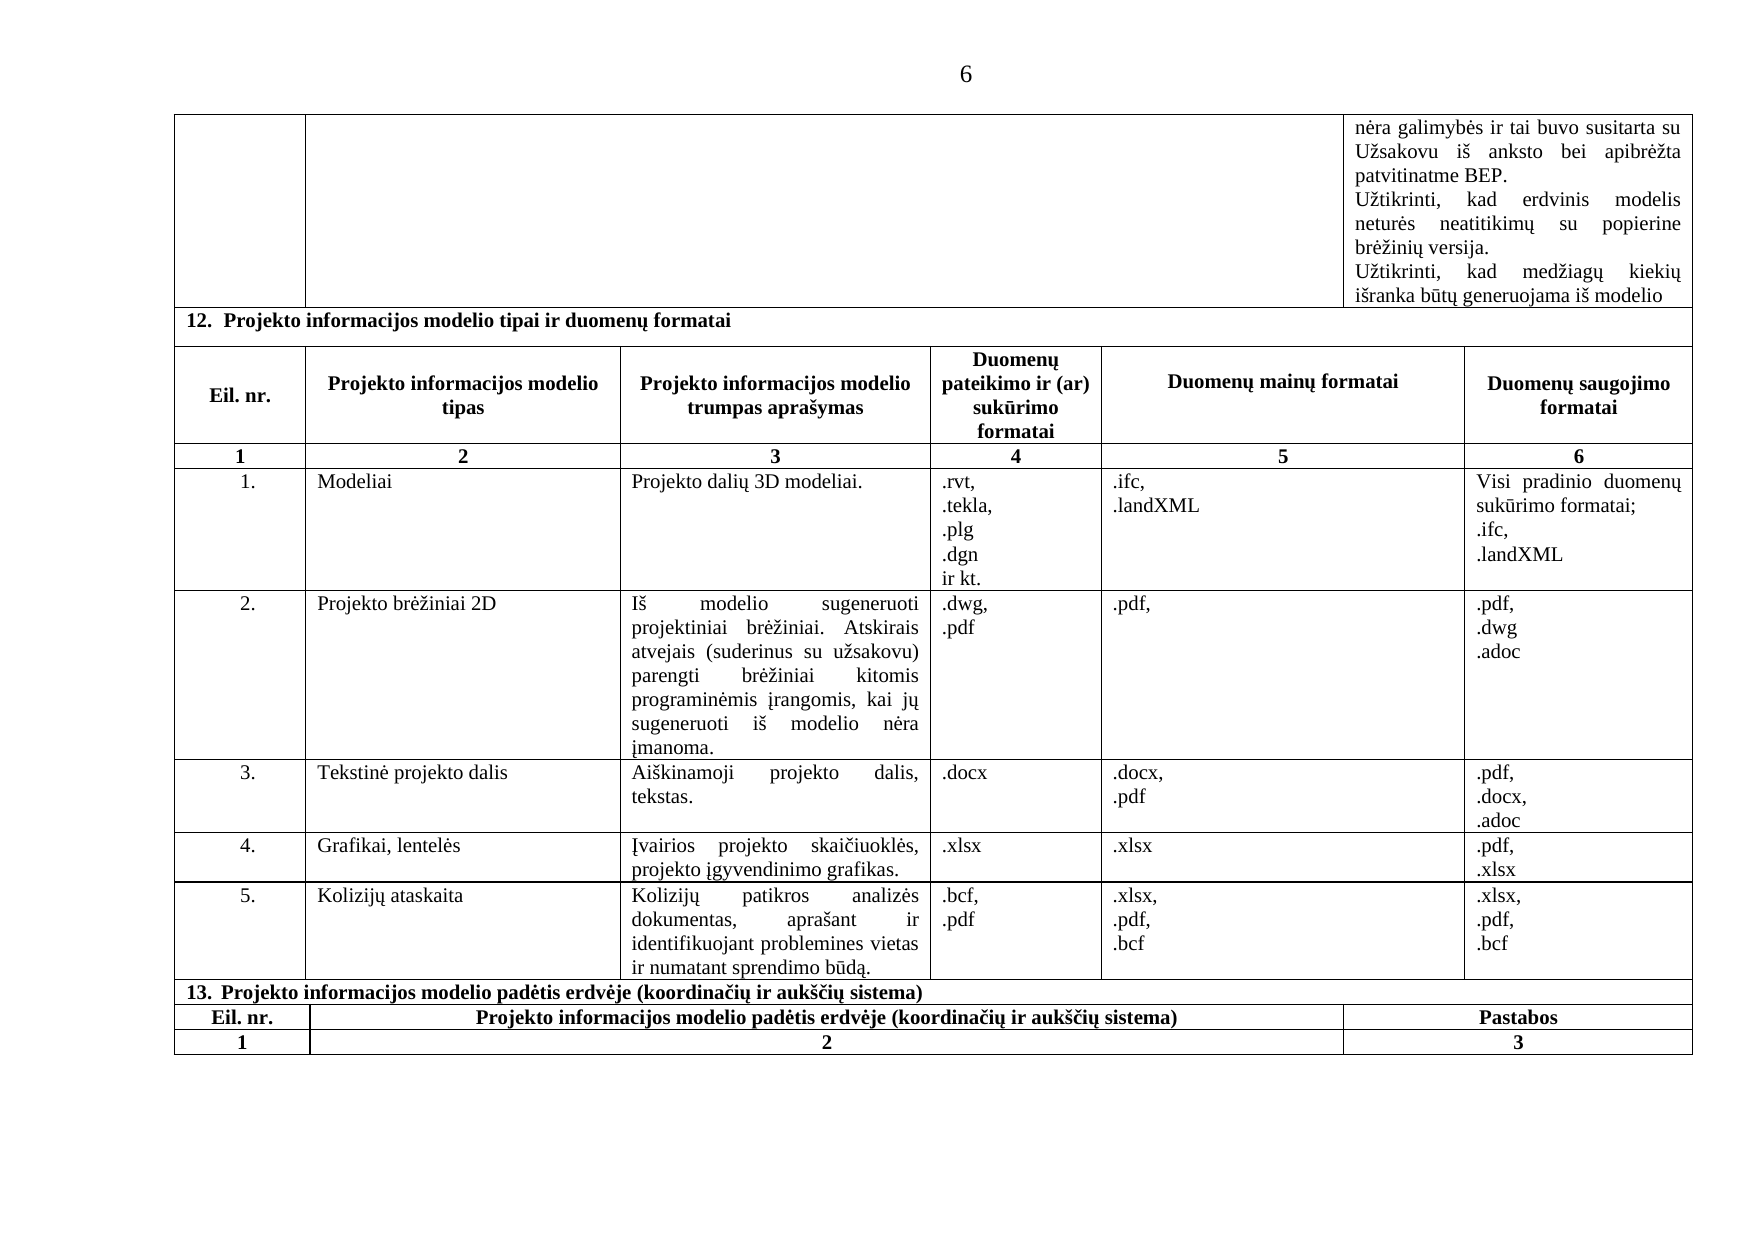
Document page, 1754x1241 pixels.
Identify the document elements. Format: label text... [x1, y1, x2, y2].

table_cell Projekto brėžiniai 2D [306, 591, 620, 759]
table_cell Tekstinė projekto dalis [306, 760, 620, 832]
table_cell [1344, 115, 1692, 307]
table_cell Duomenų saugojimo formatai [1465, 347, 1692, 443]
table_cell .pdf, .xlsx [1465, 833, 1692, 881]
table_cell .xlsx, .pdf, .bcf [1465, 883, 1692, 979]
table_cell .docx [931, 760, 1101, 832]
table_cell [175, 469, 305, 589]
table_cell 2 [306, 444, 620, 468]
table_cell 13. Projekto informacijos modelio padėtis erdvėje (koordinačių ir aukščių sistema) [175, 980, 1692, 1004]
table_cell .dwg, .pdf [931, 591, 1101, 759]
table_cell Duomenų mainų formatai [1102, 347, 1464, 443]
table_cell Projekto informacijos modelio tipas [306, 347, 620, 443]
table_cell .pdf, .dwg .adoc [1465, 591, 1692, 759]
table_cell .xlsx [931, 833, 1101, 881]
table_cell Modeliai [306, 469, 620, 589]
table_cell .pdf, .docx, .adoc [1465, 760, 1692, 832]
table_cell Projekto dalių 3D modeliai. [621, 469, 930, 589]
table_cell .docx, .pdf [1102, 760, 1464, 832]
table_cell [175, 833, 305, 881]
table_cell 4 [931, 444, 1101, 468]
table_cell Eil. nr. [175, 1005, 309, 1029]
table_cell Eil. nr. [175, 347, 305, 443]
table_cell [175, 760, 305, 832]
table_cell Projekto informacijos modelio trumpas aprašymas [621, 347, 930, 443]
table_cell [175, 883, 305, 979]
table_cell Kolizijų ataskaita [306, 883, 620, 979]
table_cell Kolizijų patikros analizės dokumentas, aprašant ir identifikuojant problemines vietas ir numatant sprendimo būdą. [621, 883, 930, 979]
table_cell 1 [175, 444, 305, 468]
table_cell 2 [311, 1030, 1343, 1054]
table_cell Pastabos [1344, 1005, 1692, 1029]
table_cell 3 [621, 444, 930, 468]
table_cell 1. [175, 115, 305, 307]
table_cell .bcf, .pdf [931, 883, 1101, 979]
table_cell Visi pradinio duomenų sukūrimo formatai; .ifc, .landXML [1465, 469, 1692, 589]
table_cell Grafikai, lentelės [306, 833, 620, 881]
table_cell Aiškinamoji projekto dalis, tekstas. [621, 760, 930, 832]
table_cell .ifc, .landXML [1102, 469, 1464, 589]
table_cell 12. Projekto informacijos modelio tipai ir duomenų formatai [175, 308, 1692, 346]
table_cell 3 [1344, 1030, 1692, 1054]
table_cell .rvt, .tekla, .plg .dgn ir kt. [931, 469, 1101, 589]
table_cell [306, 115, 1343, 307]
table_cell 6 [1465, 444, 1692, 468]
table_cell .pdf, [1102, 591, 1464, 759]
table_cell .xlsx [1102, 833, 1464, 881]
table_cell Projekto informacijos modelio padėtis erdvėje (koordinačių ir aukščių sistema) [311, 1005, 1343, 1029]
table_cell 5 [1102, 444, 1464, 468]
table_cell Įvairios projekto skaičiuoklės, projekto įgyvendinimo grafikas. [621, 833, 930, 881]
table_cell Iš modelio sugeneruoti projektiniai brėžiniai. Atskirais atvejais (suderinus su užsakovu) parengti brėžiniai kitomis programinėmis įrangomis, kai jų sugeneruoti iš modelio nėra įmanoma. [621, 591, 930, 759]
table_cell 1 [175, 1030, 309, 1054]
table_cell [175, 591, 305, 759]
table_cell .xlsx, .pdf, .bcf [1102, 883, 1464, 979]
table_cell Duomenų pateikimo ir (ar) sukūrimo formatai [931, 347, 1101, 443]
